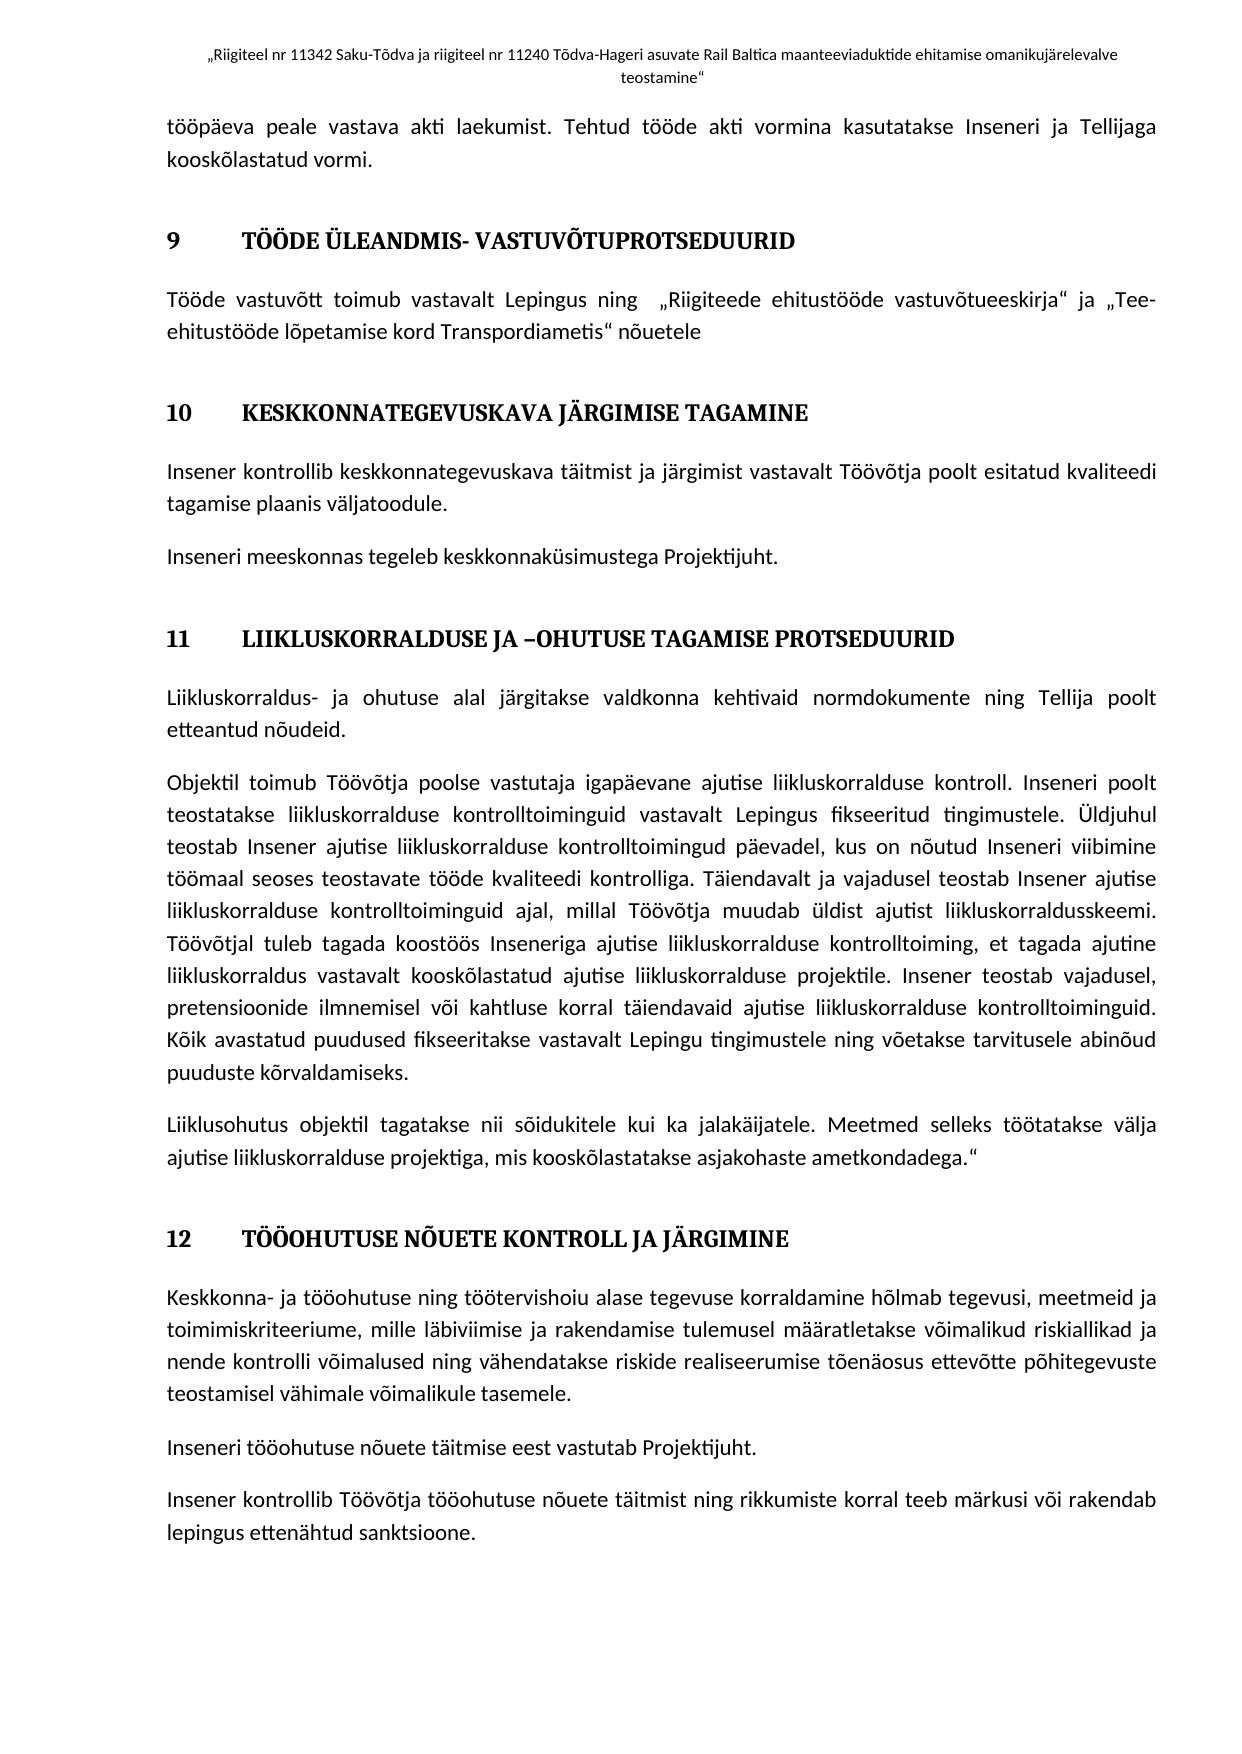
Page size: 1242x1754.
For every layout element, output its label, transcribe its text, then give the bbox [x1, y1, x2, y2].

text Insener kontrollib keskkonnategevuskava täitmist ja järgimist vastavalt Töövõtja poolt esitatud kvaliteedi tagamise plaanis väljatoodule. [167, 457, 1158, 517]
subtitle 9 TÖÖDE ÜLEANDMIS- VASTUVÕTUPROTSEDUURID [167, 227, 1158, 256]
subtitle 10 KESKKONNATEGEVUSKAVA JÄRGIMISE TAGAMINE [167, 399, 1158, 428]
subtitle 12 TÖÖOHUTUSE NÕUETE KONTROLL JA JÄRGIMINE [167, 1225, 1158, 1254]
text Liikluskorraldus- ja ohutuse alal järgitakse valdkonna kehtivaid normdokumente ning Tellija poolt etteantud nõudeid. [167, 683, 1158, 743]
text Tööde vastuvõtt toimub vastavalt Lepingus ning „Riigiteede ehitustööde vastuvõtueeskirja“ ja „Tee-ehitustööde lõpetamise kord Transpordiametis“ nõuetele [167, 285, 1158, 345]
text Inseneri tööohutuse nõuete täitmise eest vastutab Projektijuht. [167, 1433, 1158, 1461]
text Liiklusohutus objektil tagatakse nii sõidukitele kui ka jalakäijatele. Meetmed selleks töötatakse välja ajutise liikluskorralduse projektiga, mis kooskõlastatakse asjakohaste ametkondadega.“ [167, 1111, 1158, 1171]
subtitle 11 LIIKLUSKORRALDUSE JA –OHUTUSE TAGAMISE PROTSEDUURID [167, 625, 1158, 653]
text Objektil toimub Töövõtja poolse vastutaja igapäevane ajutise liikluskorralduse kontroll. Inseneri poolt teostatakse liikluskorralduse kontrolltoiminguid vastavalt Lepingus fikseeritud tingimustele. Üldjuhul teostab Insener ajutise liikluskorralduse kontrolltoimingud päevadel, kus on nõutud Inseneri viibimine töömaal seoses teostavate tööde kvaliteedi kontrolliga. Täiendavalt ja vajadusel teostab Insener ajutise liikluskorralduse kontrolltoiminguid ajal, millal Töövõtja muudab üldist ajutist liikluskorraldusskeemi. Töövõtjal tuleb tagada koostöös Inseneriga ajutise liikluskorralduse kontrolltoiming, et tagada ajutine liikluskorraldus vastavalt kooskõlastatud ajutise liikluskorralduse projektile. Insener teostab vajadusel, pretensioonide ilmnemisel või kahtluse korral täiendavaid ajutise liikluskorralduse kontrolltoiminguid. Kõik avastatud puudused fikseeritakse vastavalt Lepingu tingimustele ning võetakse tarvitusele abinõud puuduste kõrvaldamiseks. [167, 768, 1158, 1086]
text Inseneri meeskonnas tegeleb keskkonnaküsimustega Projektijuht. [167, 542, 1158, 571]
text Keskkonna- ja tööohutuse ning töötervishoiu alase tegevuse korraldamine hõlmab tegevusi, meetmeid ja toimimiskriteeriume, mille läbiviimise ja rakendamise tulemusel määratletakse võimalikud riskiallikad ja nende kontrolli võimalused ning vähendatakse riskide realiseerumise tõenäosus ettevõtte põhitegevuste teostamisel vähimale võimalikule tasemele. [167, 1283, 1158, 1408]
text Insener kontrollib Töövõtja tööohutuse nõuete täitmist ning rikkumiste korral teeb märkusi või rakendab lepingus ettenähtud sanktsioone. [167, 1486, 1158, 1546]
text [167, 112, 1158, 173]
